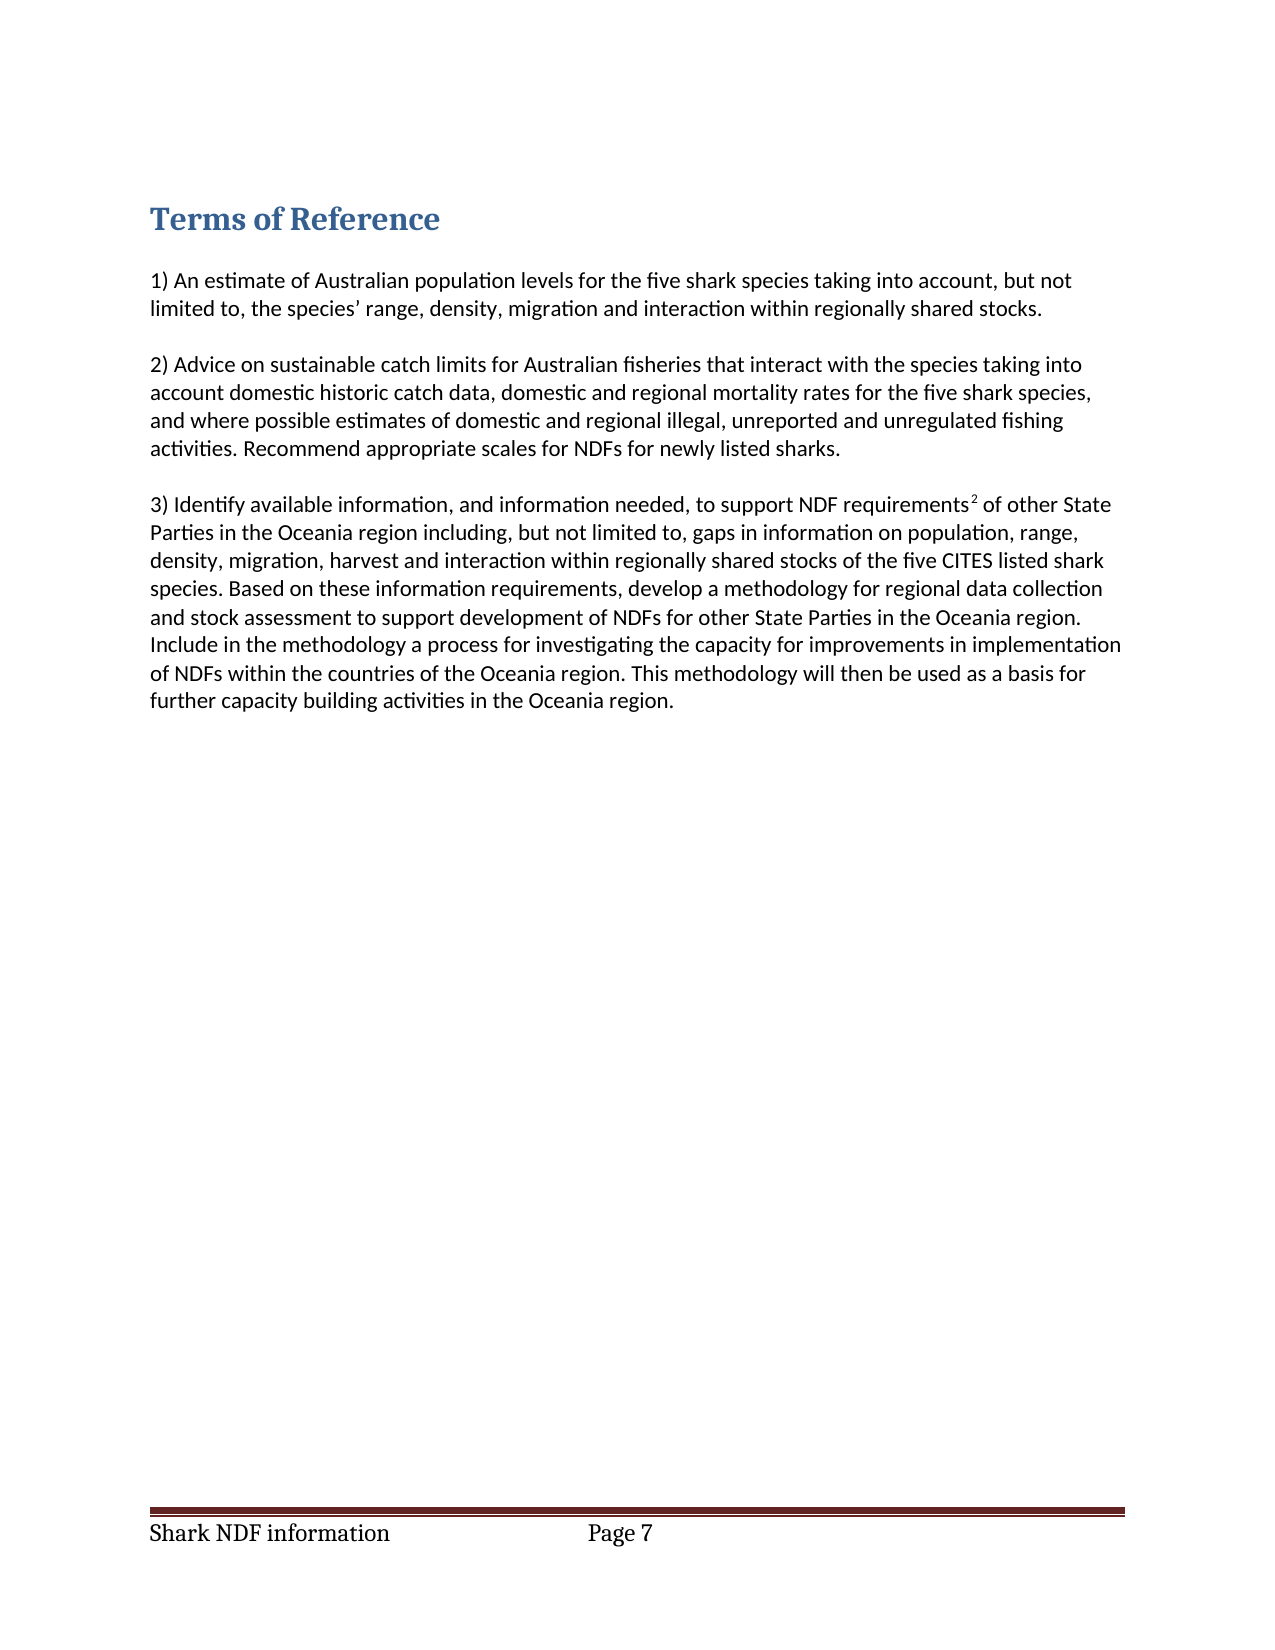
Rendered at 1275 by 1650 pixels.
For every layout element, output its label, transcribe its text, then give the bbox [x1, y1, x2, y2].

subtitle Terms of Reference [150, 200, 1125, 238]
text 2) Advice on sustainable catch limits for Australian fisheries that interact with the species taking into account domestic historic catch data, domestic and regional mortality rates for the five shark species, and where possible estimates of domestic and regional illegal, unreported and unregulated fishing activities. Recommend appropriate scales for NDFs for newly listed sharks. [150, 350, 1125, 462]
text 1) An estimate of Australian population levels for the five shark species taking into account, but not limited to, the species’ range, density, migration and interaction within regionally shared stocks. [150, 266, 1125, 322]
text 3) Identify available information, and information needed, to support NDF requirements2 of other State Parties in the Oceania region including, but not limited to, gaps in information on population, range, density, migration, harvest and interaction within regionally shared stocks of the five CITES listed shark species. Based on these information requirements, develop a methodology for regional data collection and stock assessment to support development of NDFs for other State Parties in the Oceania region. Include in the methodology a process for investigating the capacity for improvements in implementation of NDFs within the countries of the Oceania region. This methodology will then be used as a basis for further capacity building activities in the Oceania region. [150, 491, 1125, 715]
